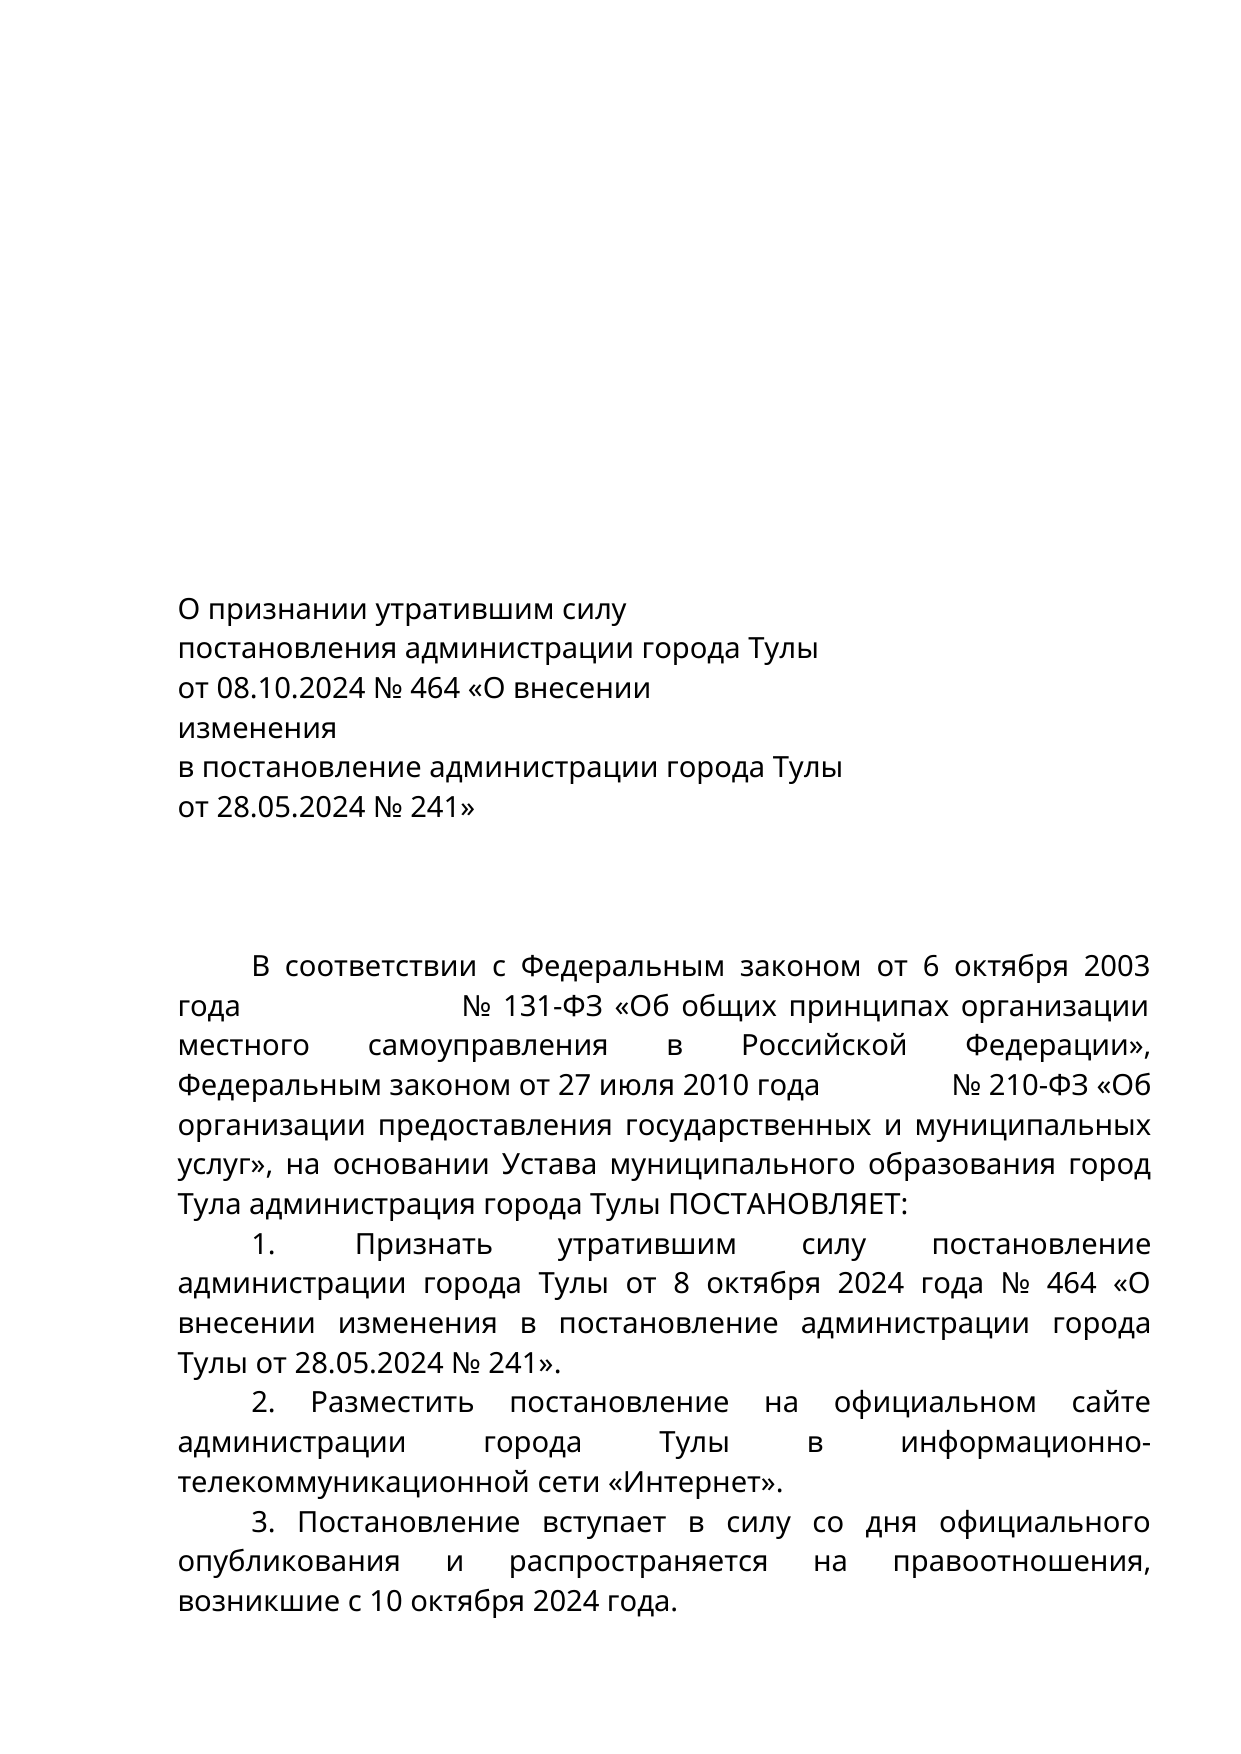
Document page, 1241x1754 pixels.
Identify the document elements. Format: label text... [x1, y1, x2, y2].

text от 28.05.2024 № 241» [177, 786, 738, 826]
text 2. Разместить постановление на официальном сайте администрации города Тулы в информационно-телекоммуникационной сети «Интернет». [177, 1382, 1152, 1501]
text 1. Признать утратившим силу постановление администрации города Тулы от 8 октября 2024 года № 464 «О внесении изменения в постановление администрации города Тулы от 28.05.2024 № 241». [177, 1223, 1152, 1382]
text от 08.10.2024 № 464 «О внесении изменения [177, 667, 738, 747]
text 3. Постановление вступает в силу со дня официального опубликования и распространяется на правоотношения, возникшие с 10 октября 2024 года. [177, 1501, 1152, 1620]
text постановления администрации города Тулы [177, 628, 1152, 667]
text в постановление администрации города Тулы [177, 747, 1152, 786]
text О признании утратившим силу [177, 588, 1152, 628]
text В соответствии с Федеральным законом от 6 октября 2003 года № 131-ФЗ «Об общих принципах организации местного самоуправления в Российской Федерации», Федеральным законом от 27 июля 2010 года № 210-ФЗ «Об организации предоставления государственных и муниципальных услуг», на основании Устава муниципального образования город Тула администрация города Тулы ПОСТАНОВЛЯЕТ: [177, 945, 1152, 1223]
